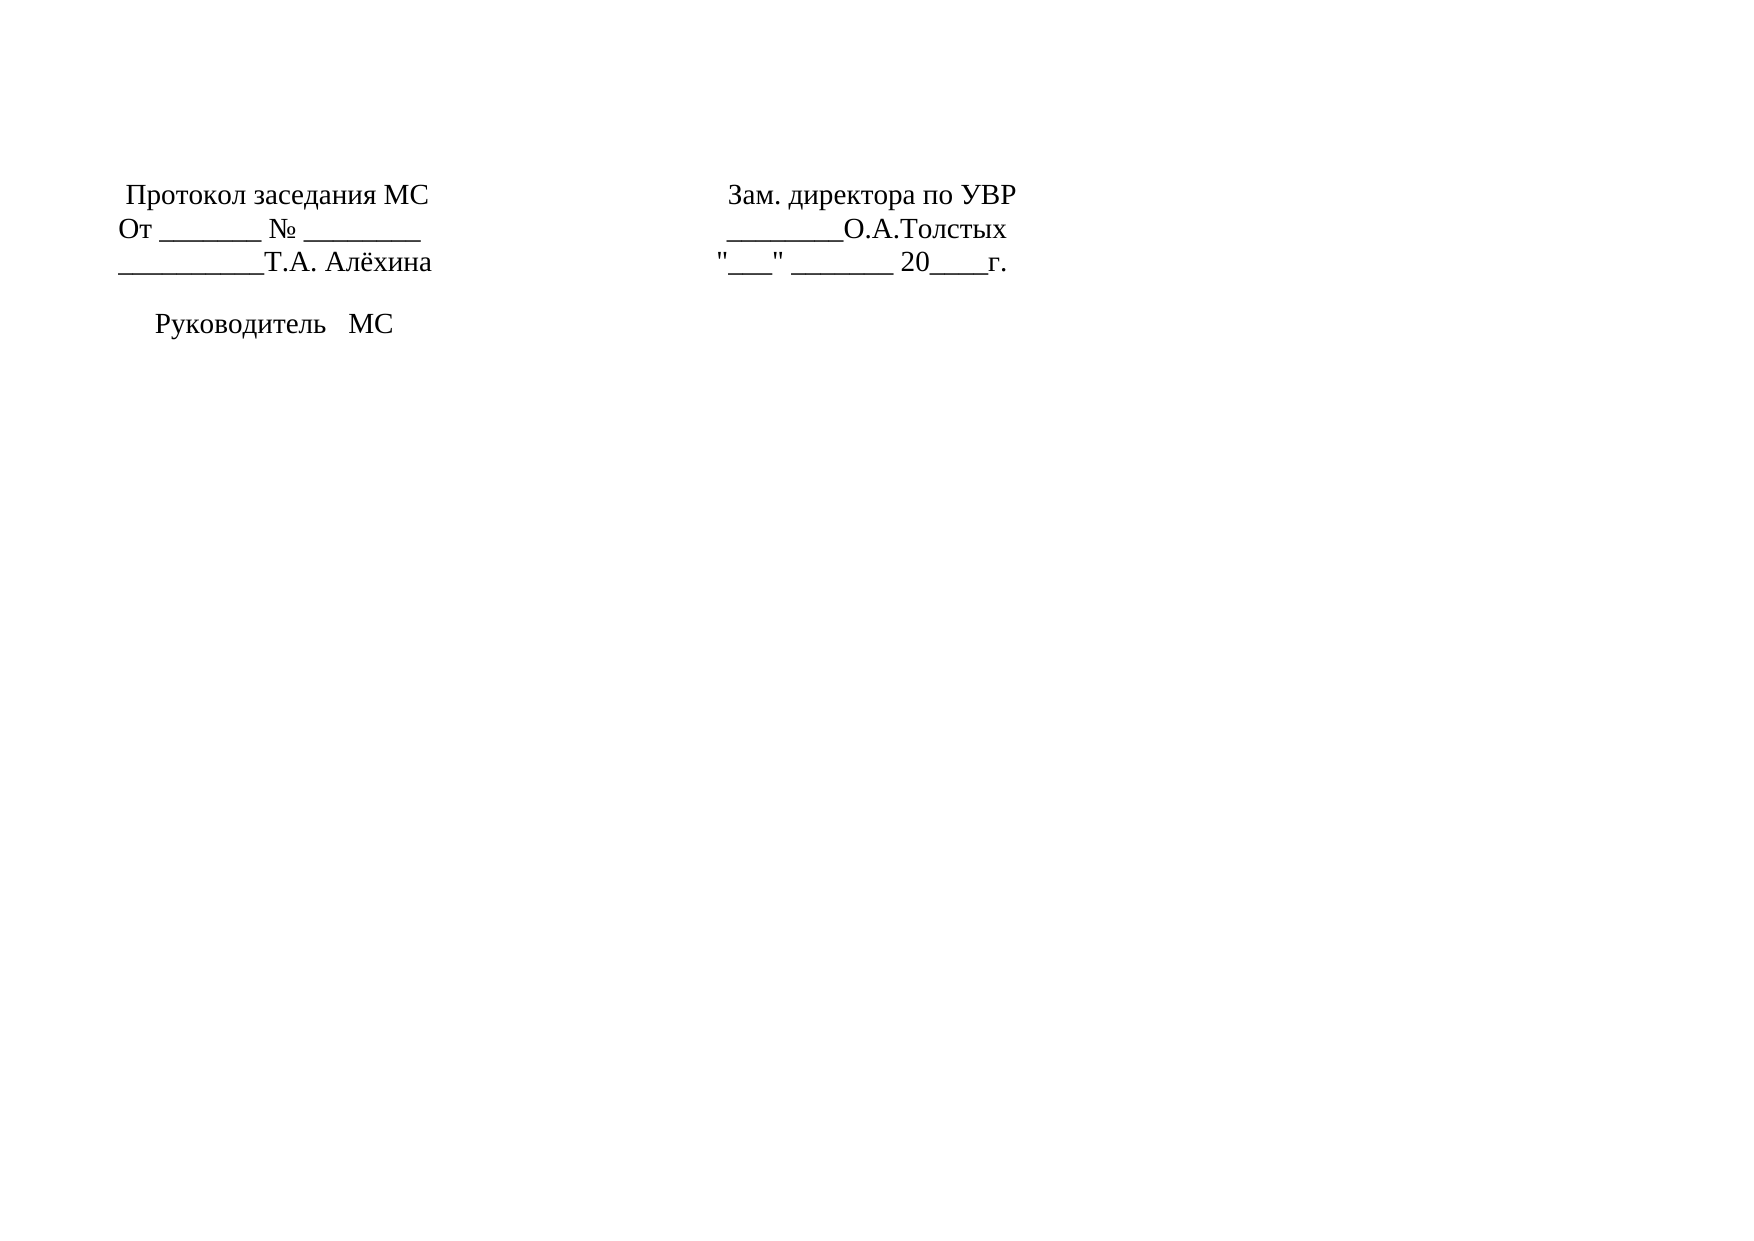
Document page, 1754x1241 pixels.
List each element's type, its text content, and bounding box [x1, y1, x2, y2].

text __________Т.А. Алёхина "___" _______ 20____г. [118, 244, 1636, 278]
text Протокол заседания МС Зам. директора по УВР [118, 177, 1636, 211]
text Руководитель МС [118, 306, 1636, 339]
text От _______ № ________ ________О.А.Толстых [118, 211, 1636, 244]
